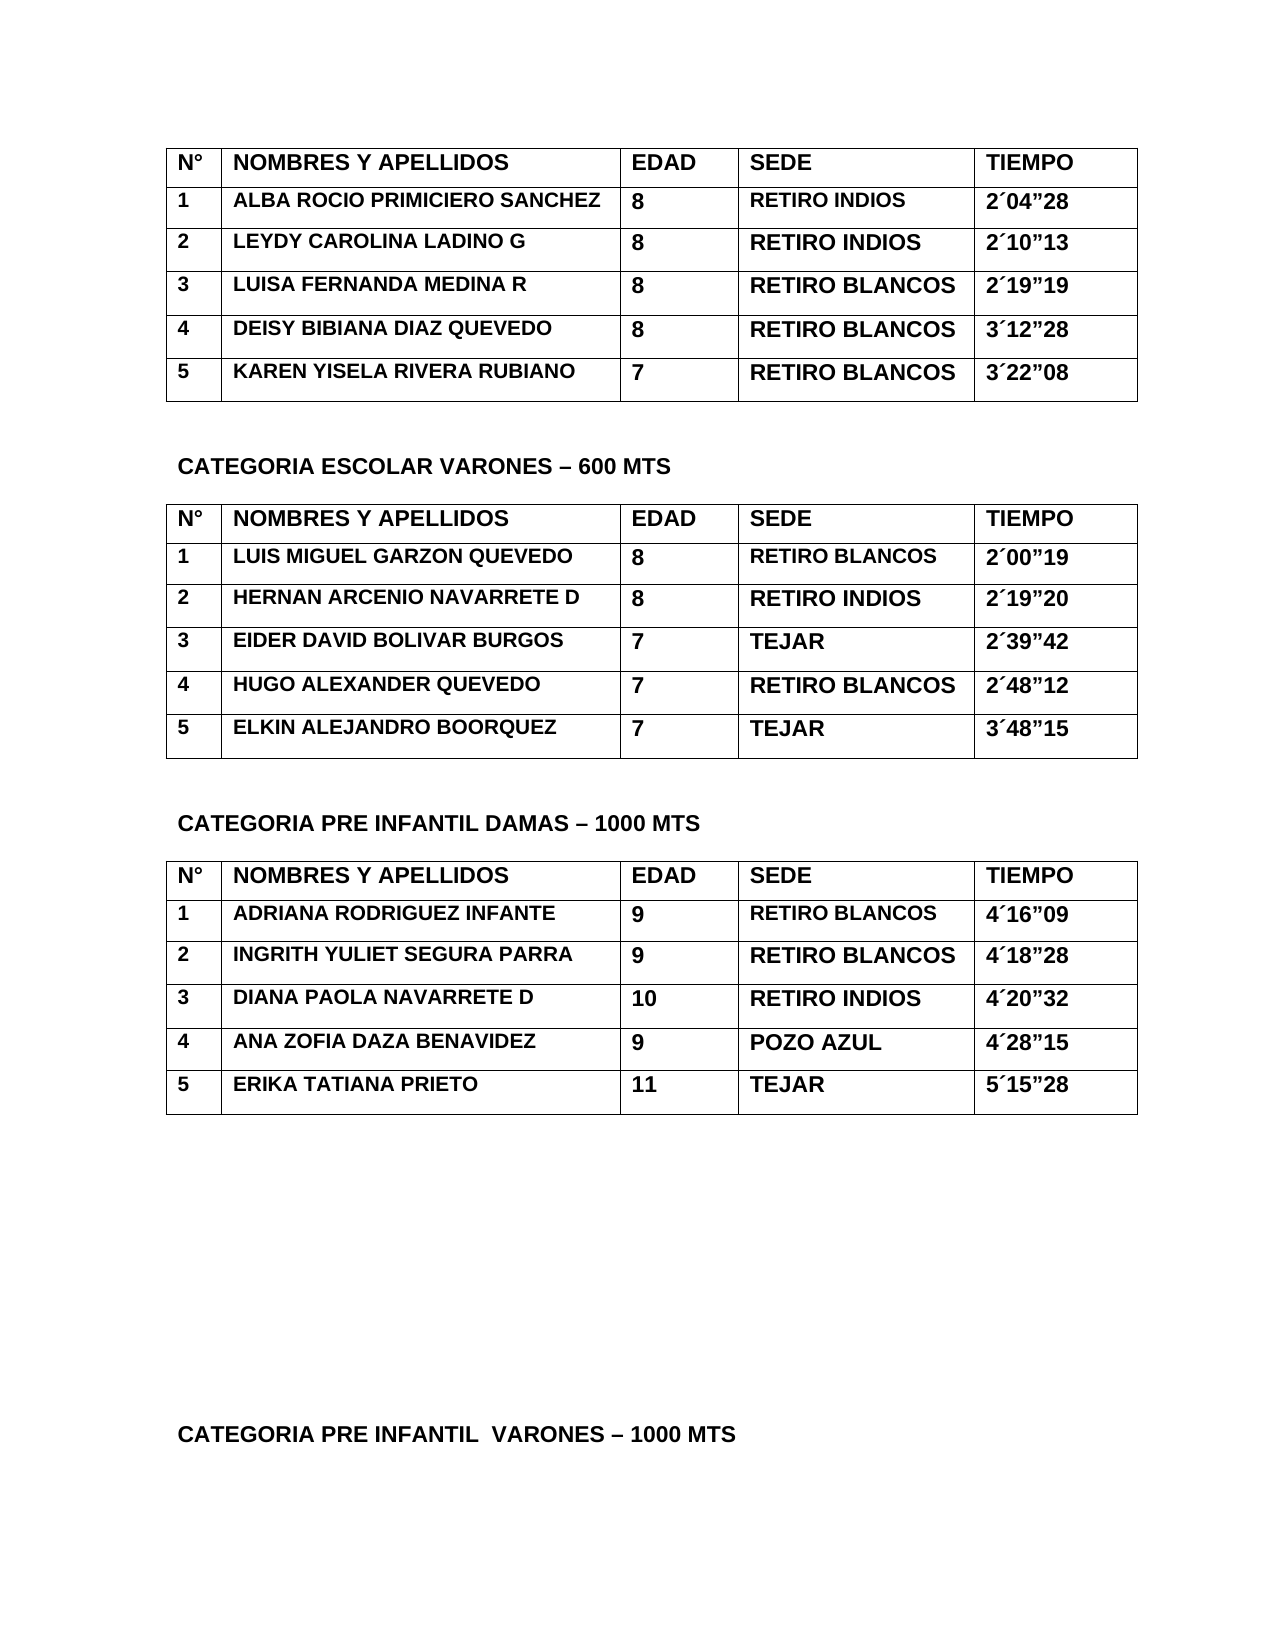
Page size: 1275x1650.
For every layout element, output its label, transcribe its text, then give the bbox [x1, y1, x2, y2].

table_cell 4´16”09 [975, 901, 1137, 941]
table_cell 2´19”20 [975, 585, 1137, 627]
table_header EDAD [621, 862, 738, 899]
table_cell 4´18”28 [975, 942, 1137, 984]
table_cell KAREN YISELA RIVERA RUBIANO [222, 359, 620, 401]
table_cell 7 [621, 672, 738, 714]
table_cell LEYDY CAROLINA LADINO G [222, 229, 620, 271]
table_cell 2 [167, 585, 221, 627]
table_cell RETIRO INDIOS [739, 585, 974, 627]
table_cell RETIRO BLANCOS [739, 544, 974, 584]
table_cell TEJAR [739, 1071, 974, 1114]
table_cell 7 [621, 715, 738, 757]
table_cell 2 [167, 942, 221, 984]
table_cell 2 [167, 229, 221, 271]
table_cell TEJAR [739, 628, 974, 671]
table_cell 2´39”42 [975, 628, 1137, 671]
table_cell 7 [621, 359, 738, 401]
table_header EDAD [621, 149, 738, 187]
table_cell TEJAR [739, 715, 974, 757]
table_cell 11 [621, 1071, 738, 1114]
table_cell RETIRO BLANCOS [739, 359, 974, 401]
table_cell ERIKA TATIANA PRIETO [222, 1071, 620, 1114]
table_cell 4´20”32 [975, 985, 1137, 1027]
table_cell RETIRO BLANCOS [739, 272, 974, 314]
table_cell LUISA FERNANDA MEDINA R [222, 272, 620, 314]
table_cell 2´48”12 [975, 672, 1137, 714]
table_cell 5 [167, 715, 221, 757]
table_cell 2´10”13 [975, 229, 1137, 271]
table_header EDAD [621, 505, 738, 543]
table_header SEDE [739, 505, 974, 543]
table_cell RETIRO INDIOS [739, 188, 974, 228]
table_cell 5 [167, 359, 221, 401]
table_header N° [167, 862, 221, 899]
table_cell 9 [621, 942, 738, 984]
table_header TIEMPO [975, 862, 1137, 899]
table_cell 5 [167, 1071, 221, 1114]
table_cell 3 [167, 985, 221, 1027]
text CATEGORIA PRE INFANTIL VARONES – 1000 MTS [177, 1421, 1098, 1447]
table_cell 4´28”15 [975, 1029, 1137, 1070]
table_cell HUGO ALEXANDER QUEVEDO [222, 672, 620, 714]
table_cell RETIRO BLANCOS [739, 901, 974, 941]
table_cell 8 [621, 316, 738, 357]
table_cell 2´00”19 [975, 544, 1137, 584]
table_cell 1 [167, 901, 221, 941]
table_cell 8 [621, 272, 738, 314]
table_cell 3´22”08 [975, 359, 1137, 401]
table_header TIEMPO [975, 505, 1137, 543]
table_cell 3 [167, 628, 221, 671]
table_header N° [167, 505, 221, 543]
table_cell 2´19”19 [975, 272, 1137, 314]
table_cell 1 [167, 188, 221, 228]
table_cell POZO AZUL [739, 1029, 974, 1070]
table_cell RETIRO INDIOS [739, 229, 974, 271]
table_cell 4 [167, 1029, 221, 1070]
table_cell LUIS MIGUEL GARZON QUEVEDO [222, 544, 620, 584]
table_header NOMBRES Y APELLIDOS [222, 862, 620, 899]
table_cell 8 [621, 544, 738, 584]
table_cell RETIRO BLANCOS [739, 942, 974, 984]
table_cell 3´12”28 [975, 316, 1137, 357]
table_cell ELKIN ALEJANDRO BOORQUEZ [222, 715, 620, 757]
table_cell 1 [167, 544, 221, 584]
table_header NOMBRES Y APELLIDOS [222, 505, 620, 543]
table_cell 8 [621, 585, 738, 627]
table_cell 3´48”15 [975, 715, 1137, 757]
table_cell 4 [167, 672, 221, 714]
table_header TIEMPO [975, 149, 1137, 187]
table_cell ALBA ROCIO PRIMICIERO SANCHEZ [222, 188, 620, 228]
table_header NOMBRES Y APELLIDOS [222, 149, 620, 187]
table_cell DEISY BIBIANA DIAZ QUEVEDO [222, 316, 620, 357]
table_cell 5´15”28 [975, 1071, 1137, 1114]
table_cell 8 [621, 229, 738, 271]
text CATEGORIA ESCOLAR VARONES – 600 MTS [177, 453, 1098, 479]
table_cell 7 [621, 628, 738, 671]
text CATEGORIA PRE INFANTIL DAMAS – 1000 MTS [177, 809, 1098, 836]
table_cell 8 [621, 188, 738, 228]
table_cell 10 [621, 985, 738, 1027]
table_cell 2´04”28 [975, 188, 1137, 228]
table_cell 9 [621, 901, 738, 941]
table_cell RETIRO BLANCOS [739, 672, 974, 714]
table_cell INGRITH YULIET SEGURA PARRA [222, 942, 620, 984]
table_cell RETIRO INDIOS [739, 985, 974, 1027]
table_cell ANA ZOFIA DAZA BENAVIDEZ [222, 1029, 620, 1070]
table_cell HERNAN ARCENIO NAVARRETE D [222, 585, 620, 627]
table_cell DIANA PAOLA NAVARRETE D [222, 985, 620, 1027]
table_header SEDE [739, 862, 974, 899]
table_cell 4 [167, 316, 221, 357]
table_cell 9 [621, 1029, 738, 1070]
table_cell 3 [167, 272, 221, 314]
table_header N° [167, 149, 221, 187]
table_header SEDE [739, 149, 974, 187]
table_cell EIDER DAVID BOLIVAR BURGOS [222, 628, 620, 671]
table_cell RETIRO BLANCOS [739, 316, 974, 357]
table_cell ADRIANA RODRIGUEZ INFANTE [222, 901, 620, 941]
